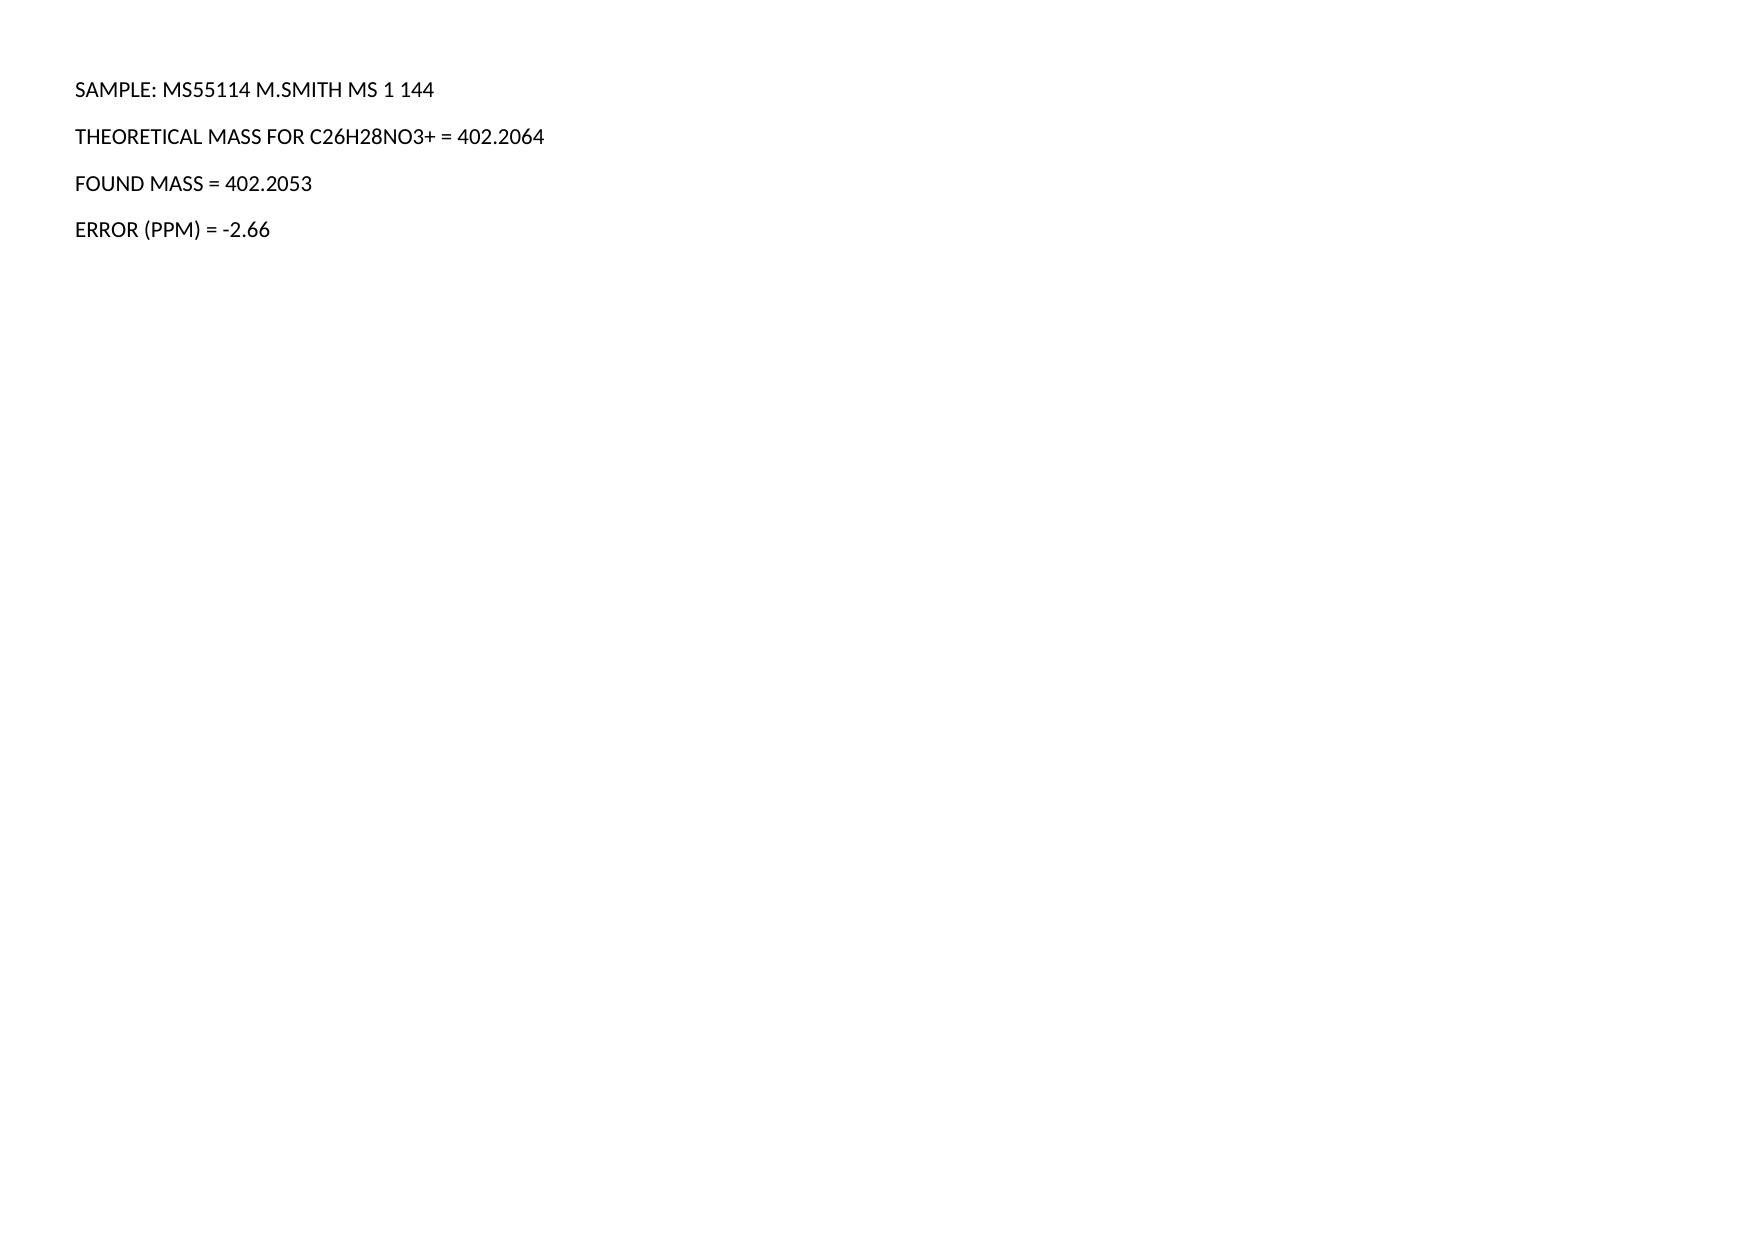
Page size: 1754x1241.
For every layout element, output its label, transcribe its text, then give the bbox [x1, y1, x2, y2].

text FOUND MASS = 402.2053 [75, 169, 1679, 197]
text SAMPLE: MS55114 M.SMITH MS 1 144 [75, 75, 1679, 103]
text THEORETICAL MASS FOR C26H28NO3+ = 402.2064 [75, 122, 1679, 150]
text ERROR (PPM) = -2.66 [75, 216, 1679, 244]
